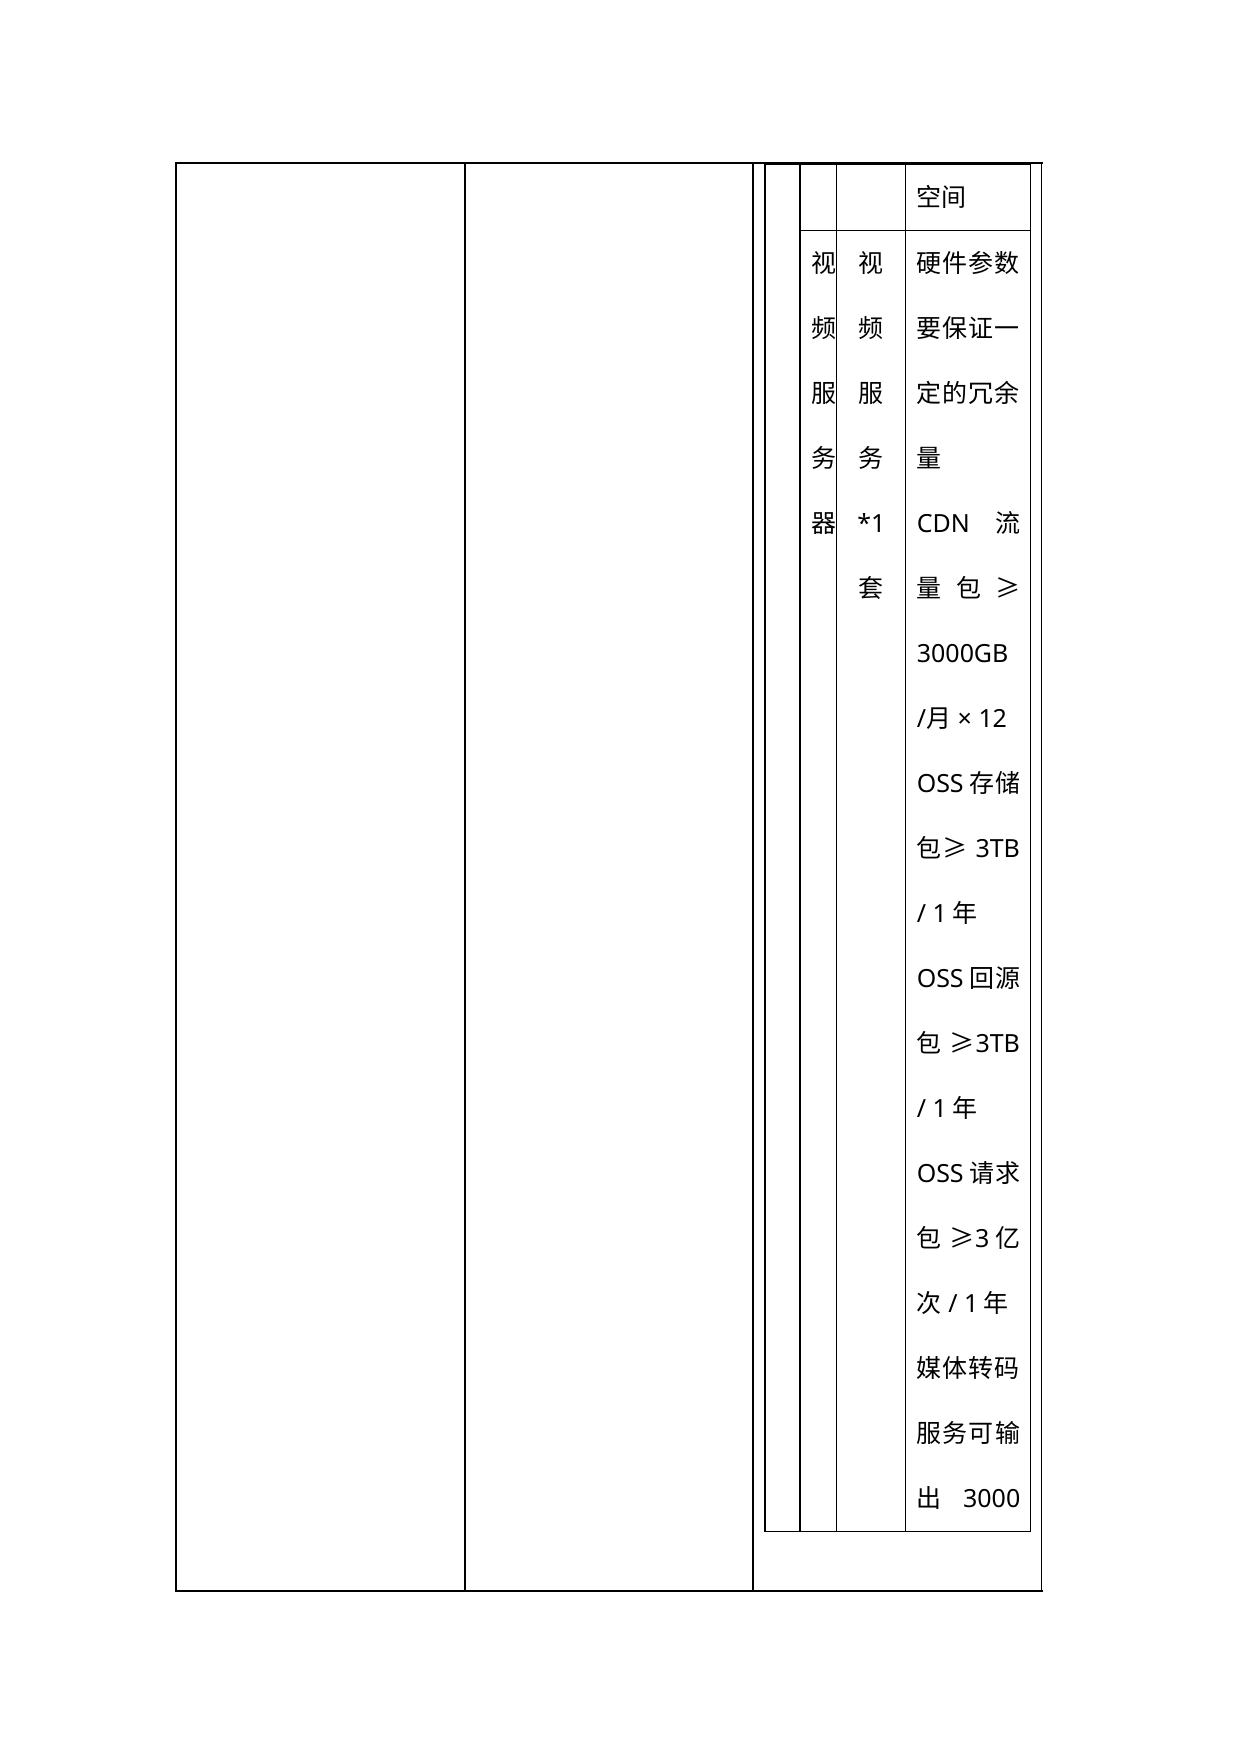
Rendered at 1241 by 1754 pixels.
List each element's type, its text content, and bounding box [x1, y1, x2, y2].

table_cell [466, 164, 752, 1590]
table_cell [754, 164, 1041, 1590]
table_cell 1 [177, 164, 464, 1590]
